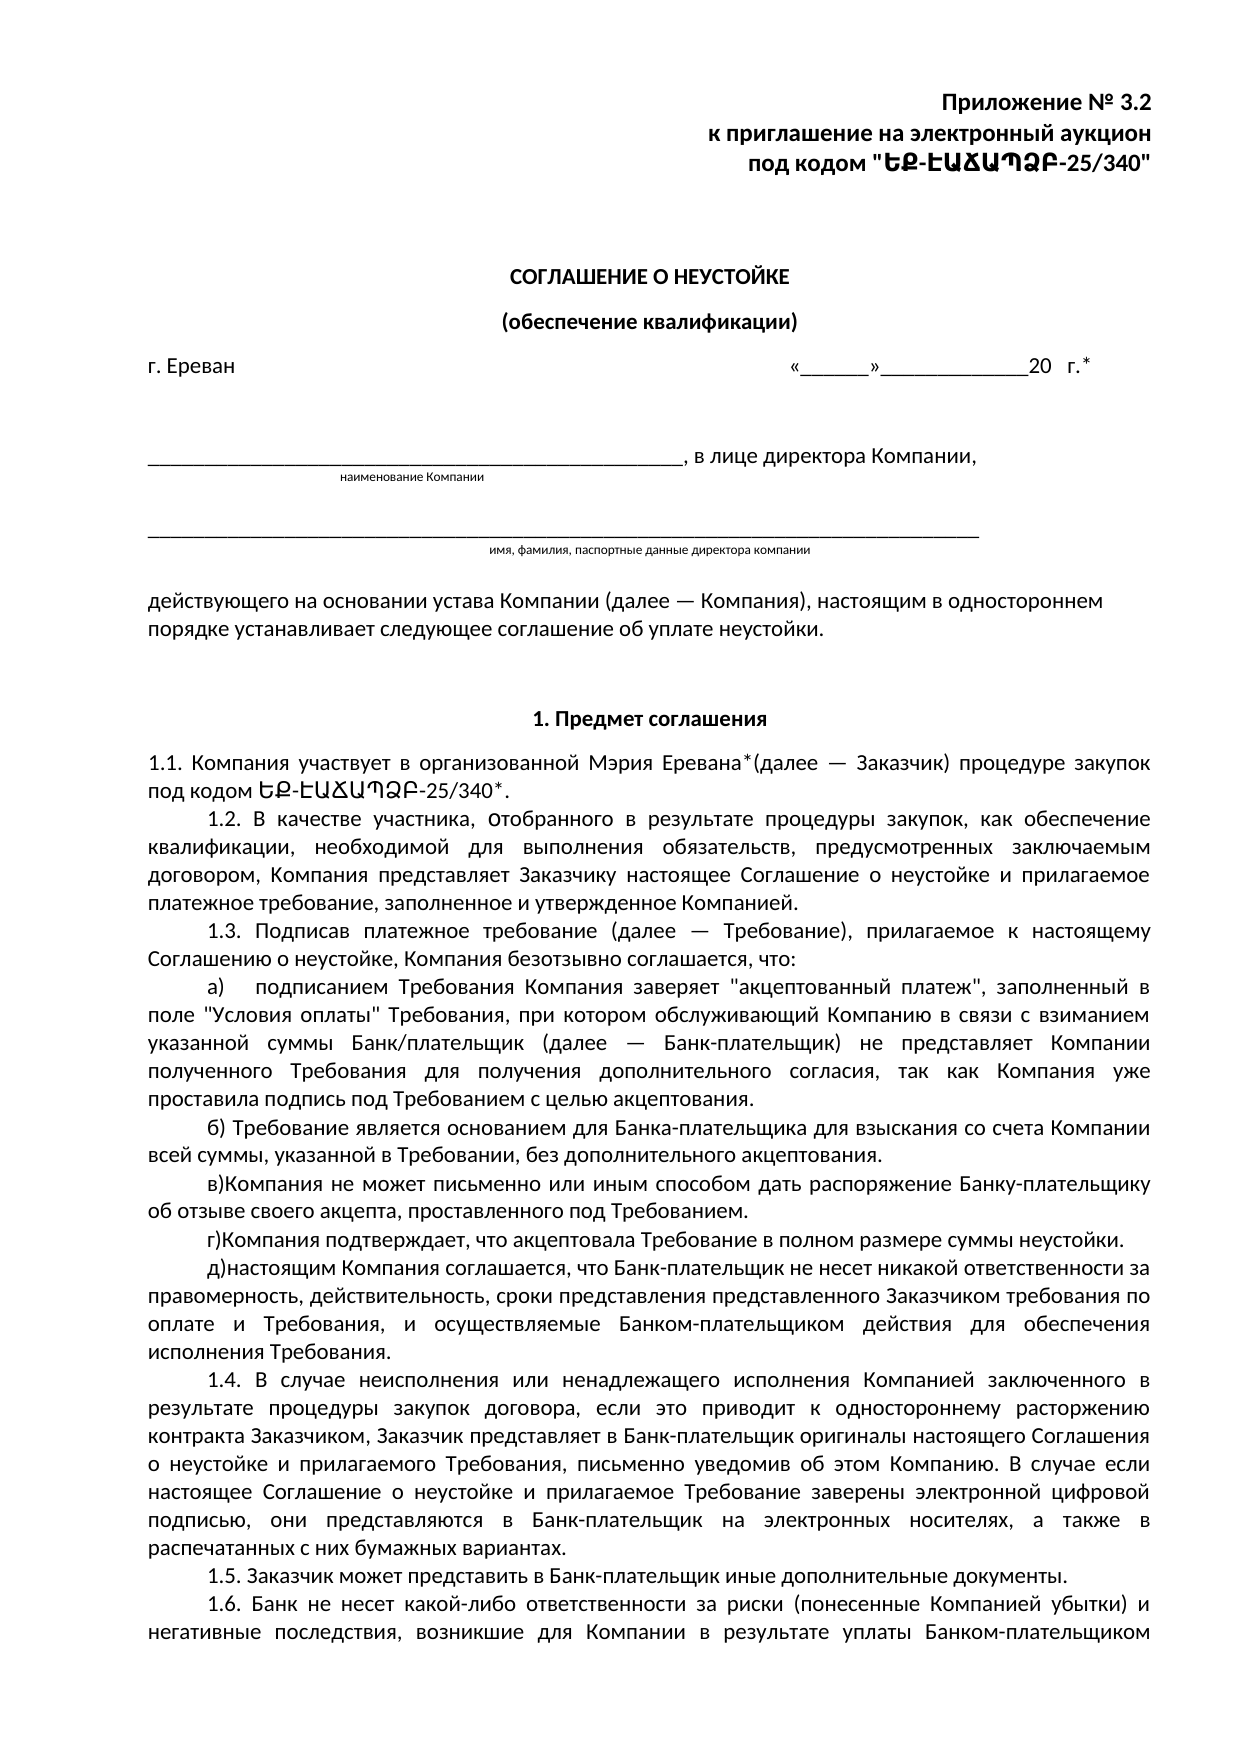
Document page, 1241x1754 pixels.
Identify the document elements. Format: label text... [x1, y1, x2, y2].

text _______________________________________________, в лице директора Компании, [148, 441, 1152, 469]
text порядке устанавливает следующее соглашение об уплате неустойки. [148, 614, 1152, 642]
text под кодом "ԵՔ-ԷԱՃԱՊՁԲ-25/340" [177, 147, 1152, 178]
text в)Компания не может письменно или иным способом дать распоряжение Банку-плательщику об отзыве своего акцепта, проставленного под Требованием. [148, 1169, 1152, 1225]
text а) подписанием Требования Компания заверяет "акцептованный платеж", заполненный в поле "Условия оплаты" Требования, при котором обслуживающий Компанию в связи с взиманием указанной суммы Банк/плательщик (далее — Банк-плательщик) не представляет Компании полученного Требования для получения дополнительного согласия, так как Компания уже проставила подпись под Требованием с целью акцептования. [148, 972, 1152, 1113]
text наименование Компании [340, 469, 1152, 497]
text б) Требование является основанием для Банка-плательщика для взыскания со счета Компании всей суммы, указанной в Требовании, без дополнительного акцептования. [148, 1113, 1152, 1169]
text 1.5. Заказчик может представить в Банк-плательщик иные дополнительные документы. [148, 1561, 1152, 1589]
table_header «______»_____________20 г.* [635, 351, 1104, 396]
text г)Компания подтверждает, что акцептовала Требование в полном размере суммы неустойки. [148, 1225, 1152, 1253]
text 1.4. В случае неисполнения или ненадлежащего исполнения Компанией заключенного в результате процедуры закупок договора, если это приводит к одностороннему расторжению контракта Заказчиком, Заказчик представляет в Банк-плательщик оригиналы настоящего Соглашения о неустойке и прилагаемого Требования, письменно уведомив об этом Компанию. В случае если настоящее Соглашение о неустойке и прилагаемое Требование заверены электронной цифровой подписью, они представляются в Банк-плательщик на электронных носителях, а также в распечатанных с них бумажных вариантах. [148, 1365, 1152, 1561]
text 1.1. Компания участвует в организованной Мэрия Еревана*(далее — Заказчик) процедуре закупок под кодом ԵՔ-ԷԱՃԱՊՁԲ-25/340*. [148, 748, 1152, 804]
text Приложение № 3.2 [148, 86, 1152, 117]
text 1. Предмет соглашения [148, 704, 1152, 732]
text 1.3. Подписав платежное требование (далее — Требование), прилагаемое к настоящему Соглашению о неустойке, Компания безотзывно соглашается, что: [148, 916, 1152, 972]
text д)настоящим Компания соглашается, что Банк-плательщик не несет никакой ответственности за правомерность, действительность, сроки представления представленного Заказчиком требования по оплате и Требования, и осуществляемые Банком-плательщиком действия для обеспечения исполнения Требования. [148, 1253, 1152, 1365]
table_header г. Ереван [136, 351, 635, 396]
text имя, фамилия, паспортные данные директора компании [148, 542, 1152, 569]
text СОГЛАШЕНИЕ О НЕУСТОЙКЕ [148, 262, 1152, 290]
text (обеспечение квалификации) [148, 307, 1152, 335]
text действующего на основании устава Компании (далее — Компания), настоящим в одностороннем [148, 586, 1152, 614]
text 1.2. В качестве участника, օтобранного в результате процедуры закупок, как обеспечение квалификации, необходимой для выполнения обязательств, предусмотренных заключаемым договором, Kомпания представляет Заказчику настоящее Соглашение о неустойке и прилагаемое платежное требование, заполненное и утвержденное Компанией. [148, 804, 1152, 916]
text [148, 1589, 1152, 1645]
text к приглашение на электронный аукцион [177, 117, 1152, 147]
text _________________________________________________________________________ [148, 513, 1152, 542]
